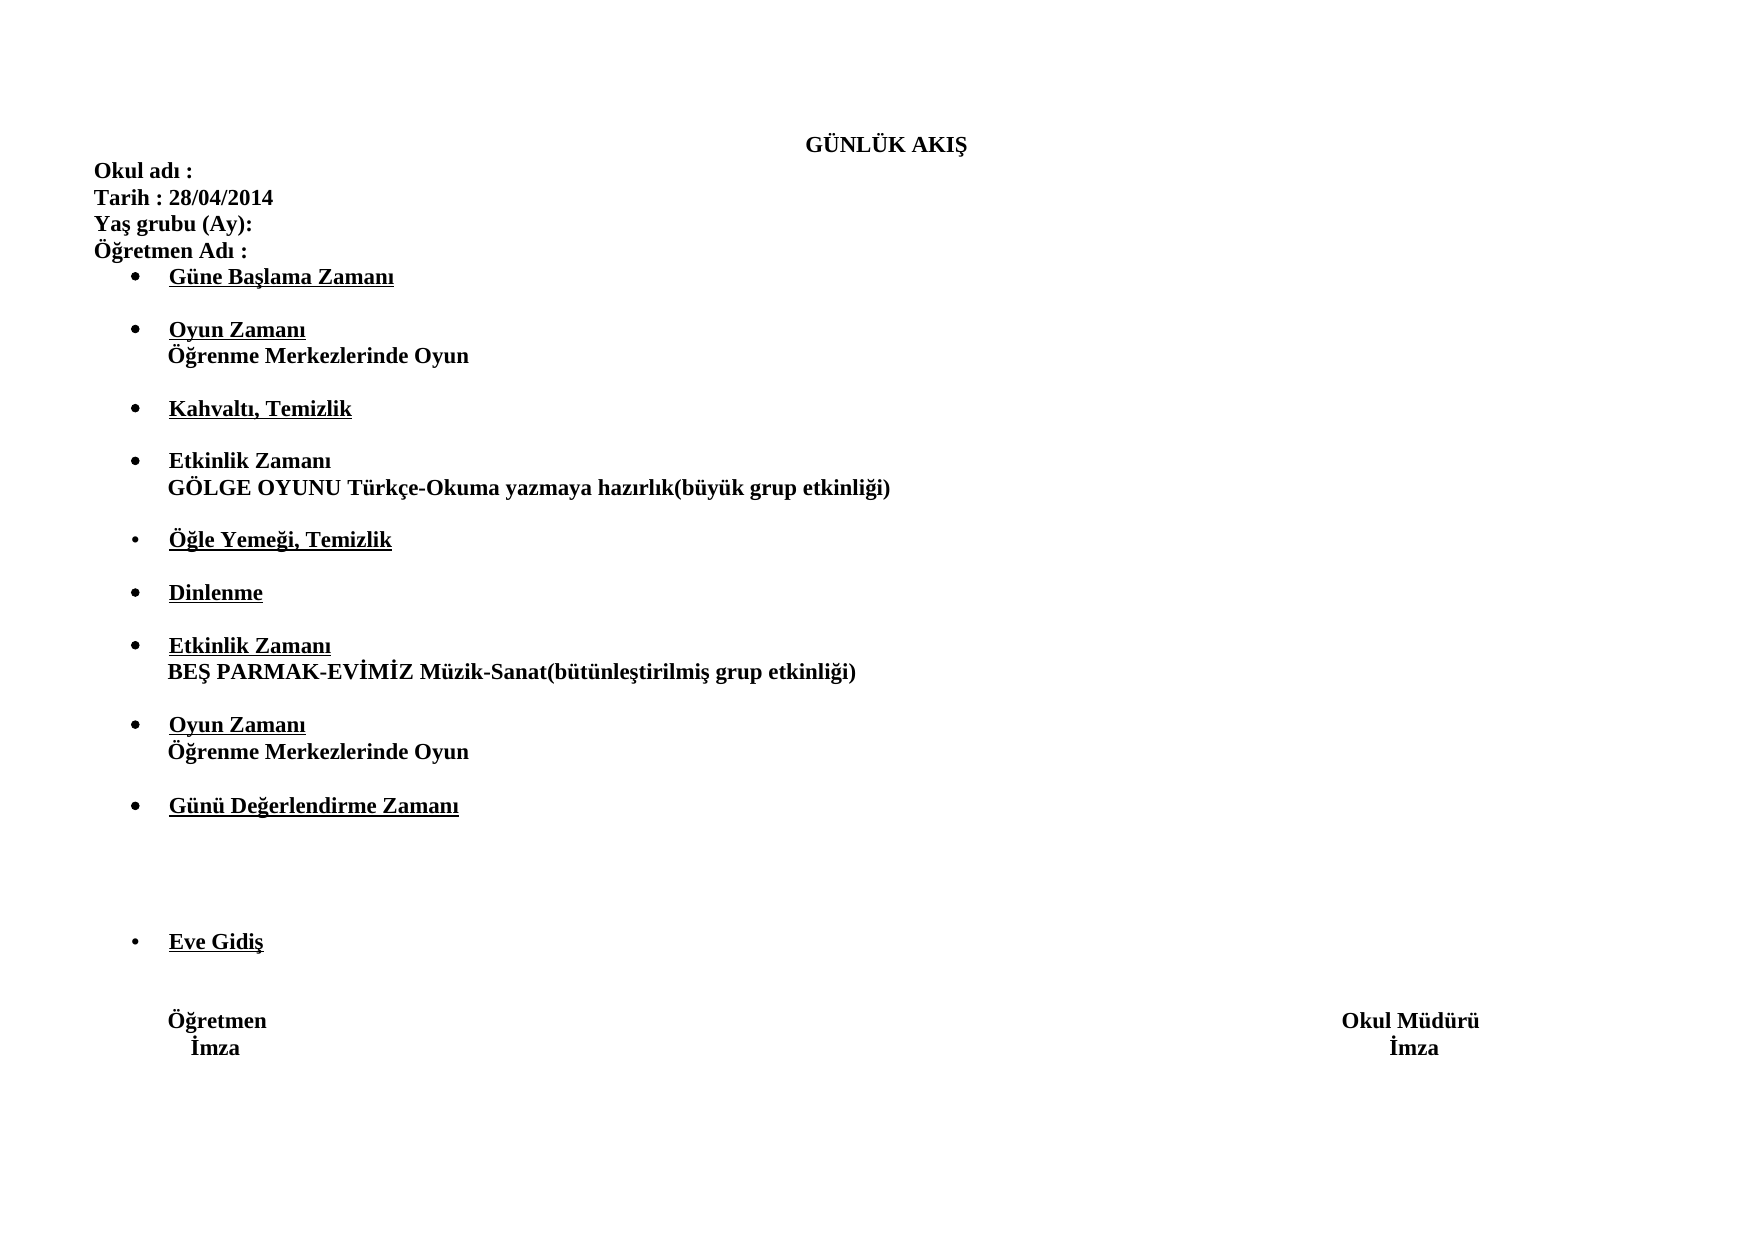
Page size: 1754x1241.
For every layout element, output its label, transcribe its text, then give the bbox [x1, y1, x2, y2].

text • Öğle Yemeği, Temizlik [131, 527, 1679, 553]
list Öğrenme Merkezlerinde Oyun [167, 738, 1679, 765]
text Öğretmen Okul Müdürü İmza İmza [167, 1007, 1679, 1060]
list Oyun Zamanı [131, 316, 1679, 342]
list Dinlenme [131, 579, 1679, 606]
list Oyun Zamanı [131, 711, 1679, 738]
list Kahvaltı, Temizlik [131, 395, 1679, 421]
text BEŞ PARMAK-EVİMİZ Müzik-Sanat(bütünleştirilmiş grup etkinliği) [167, 658, 1679, 685]
text Tarih : 28/04/2014 Yaş grubu (Ay): Öğretmen Adı : [94, 184, 1679, 263]
list • Eve Gidiş [131, 928, 1679, 955]
text Okul adı : [94, 158, 1679, 184]
list Etkinlik Zamanı [131, 447, 1679, 474]
list Günü Değerlendirme Zamanı [131, 792, 1679, 819]
list Etkinlik Zamanı [131, 632, 1679, 658]
text GÖLGE OYUNU Türkçe-Okuma yazmaya hazırlık(büyük grup etkinliği) [167, 474, 1679, 500]
list Güne Başlama Zamanı [131, 263, 1679, 289]
list Öğrenme Merkezlerinde Oyun [167, 342, 1679, 368]
text GÜNLÜK AKIŞ [94, 131, 1679, 158]
